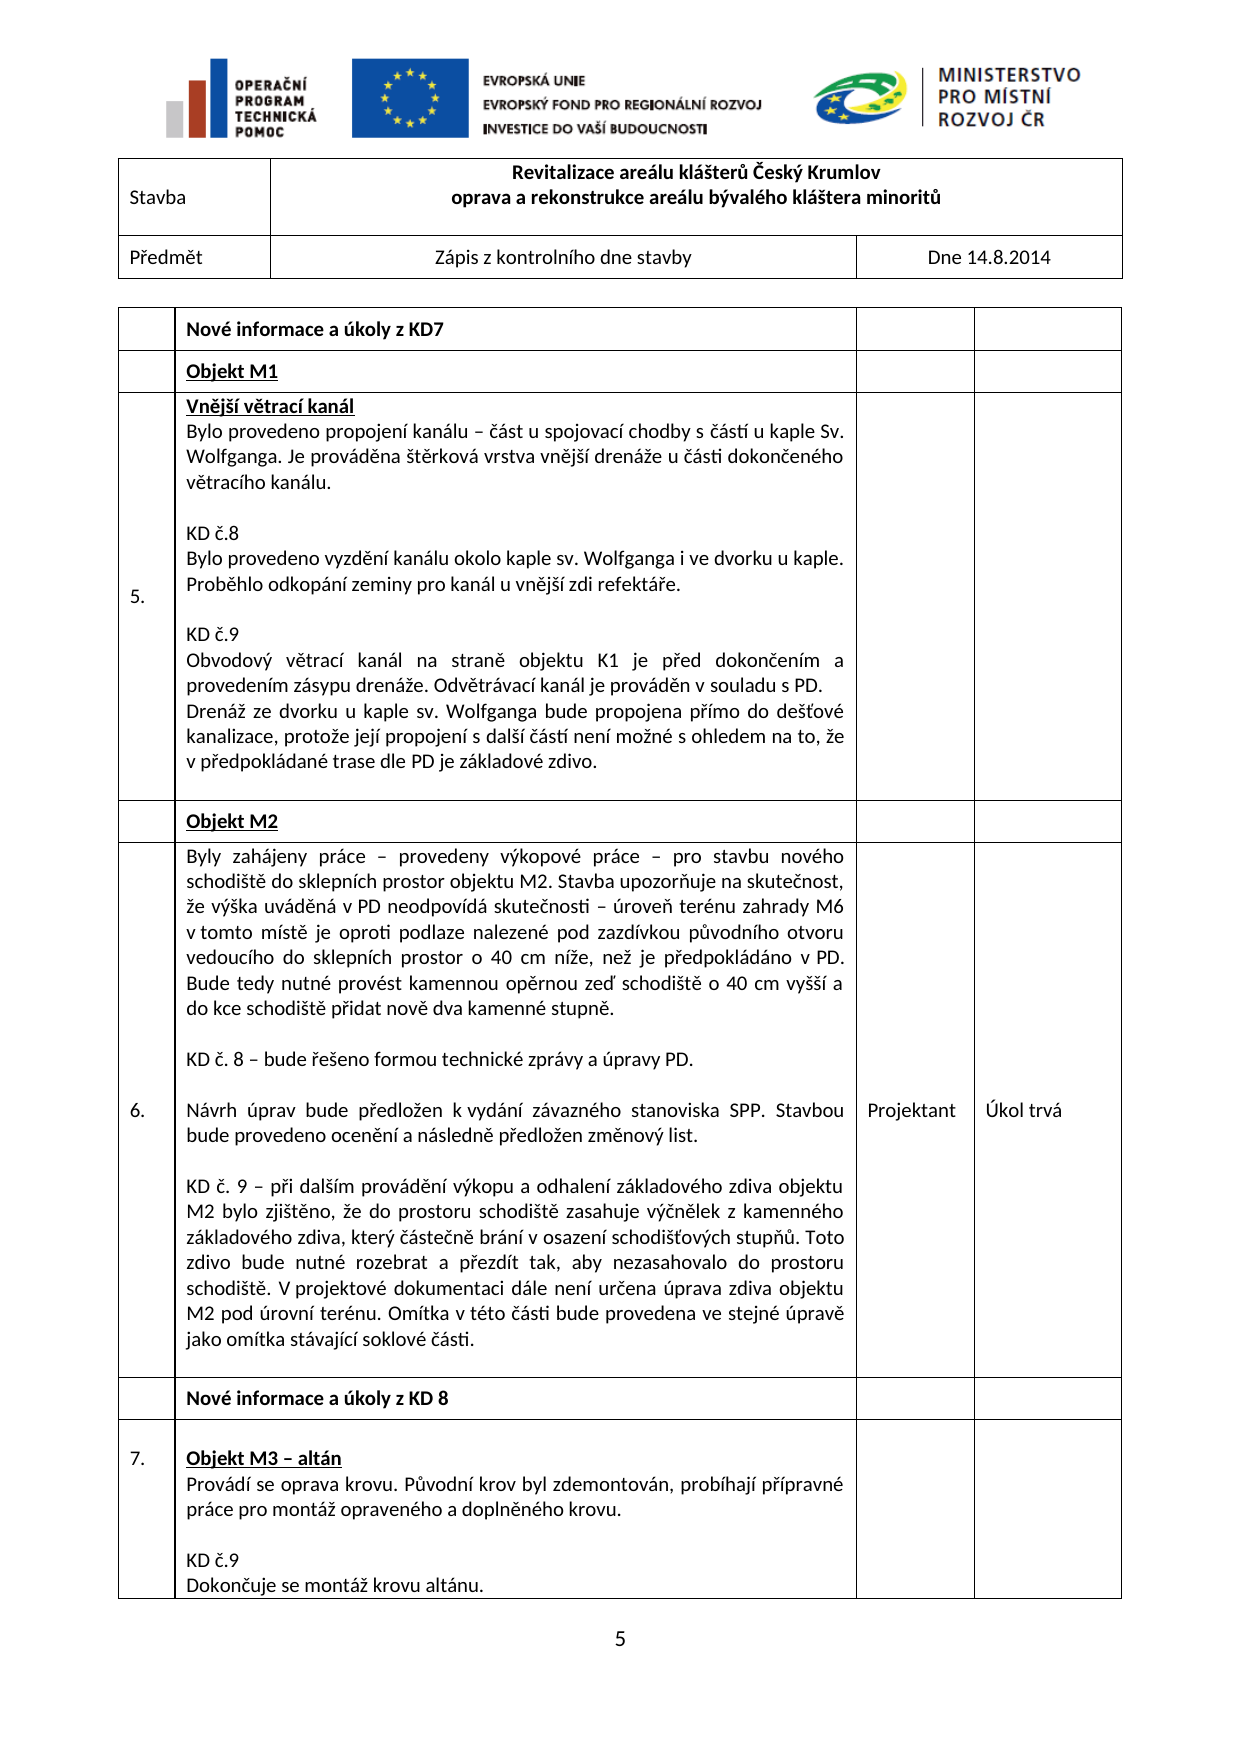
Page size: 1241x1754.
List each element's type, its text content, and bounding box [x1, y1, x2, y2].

table_cell [857, 351, 974, 392]
table_cell [975, 393, 1121, 799]
picture [147, 45, 1091, 147]
table_cell [975, 308, 1121, 349]
table_cell [119, 351, 174, 392]
table_cell 5. [119, 393, 174, 799]
table_cell [119, 1378, 174, 1419]
table_cell Nové informace a úkoly z KD 8 [176, 1378, 856, 1419]
table_cell [975, 1378, 1121, 1419]
table_cell [857, 1420, 974, 1598]
table_cell Projektant [857, 843, 974, 1377]
table_cell [975, 1420, 1121, 1598]
table_cell [975, 351, 1121, 392]
table_cell Úkol trvá [975, 843, 1121, 1377]
table_cell [857, 1378, 974, 1419]
table_cell [857, 393, 974, 799]
table_cell Objekt M1 [176, 351, 856, 392]
table_cell [975, 801, 1121, 842]
table_cell Objekt M2 [176, 801, 856, 842]
table_cell 7. [119, 1420, 174, 1598]
table_cell [857, 308, 974, 349]
table_cell 6. [119, 843, 174, 1377]
table_cell [119, 801, 174, 842]
table_cell [857, 801, 974, 842]
table_cell Byly zahájeny práce – provedeny výkopové práce – pro stavbu nového schodiště do sklepních prostor objektu M2. Stavba upozorňuje na skutečnost, že výška uváděná v PD neodpovídá skutečnosti – úroveň terénu zahrady M6 v tomto místě je oproti podlaze nalezené pod zazdívkou původního otvoru vedoucího do sklepních prostor o 40 cm níže, než je předpokládáno v PD. Bude tedy nutné provést kamennou opěrnou zeď schodiště o 40 cm vyšší a do kce schodiště přidat nově dva kamenné stupně. KD č. 8 – bude řešeno formou technické zprávy a úpravy PD. Návrh úprav bude předložen k vydání závazného stanoviska SPP. Stavbou bude provedeno ocenění a následně předložen změnový list. KD č. 9 – při dalším provádění výkopu a odhalení základového zdiva objektu M2 bylo zjištěno, že do prostoru schodiště zasahuje výčnělek z kamenného základového zdiva, který částečně brání v osazení schodišťových stupňů. Toto zdivo bude nutné rozebrat a přezdít tak, aby nezasahovalo do prostoru schodiště. V projektové dokumentaci dále není určena úprava zdiva objektu M2 pod úrovní terénu. Omítka v této části bude provedena ve stejné úpravě jako omítka stávající soklové části. [176, 843, 856, 1377]
table_cell Vnější větrací kanál Bylo provedeno propojení kanálu – část u spojovací chodby s částí u kaple Sv. Wolfganga. Je prováděna štěrková vrstva vnější drenáže u části dokončeného větracího kanálu. KD č.8 Bylo provedeno vyzdění kanálu okolo kaple sv. Wolfganga i ve dvorku u kaple. Proběhlo odkopání zeminy pro kanál u vnější zdi refektáře. KD č.9 Obvodový větrací kanál na straně objektu K1 je před dokončením a provedením zásypu drenáže. Odvětrávací kanál je prováděn v souladu s PD. Drenáž ze dvorku u kaple sv. Wolfganga bude propojena přímo do dešťové kanalizace, protože její propojení s další částí není možné s ohledem na to, že v předpokládané trase dle PD je základové zdivo. [176, 393, 856, 799]
table_cell [119, 308, 174, 349]
table_cell Nové informace a úkoly z KD7 [176, 308, 856, 349]
